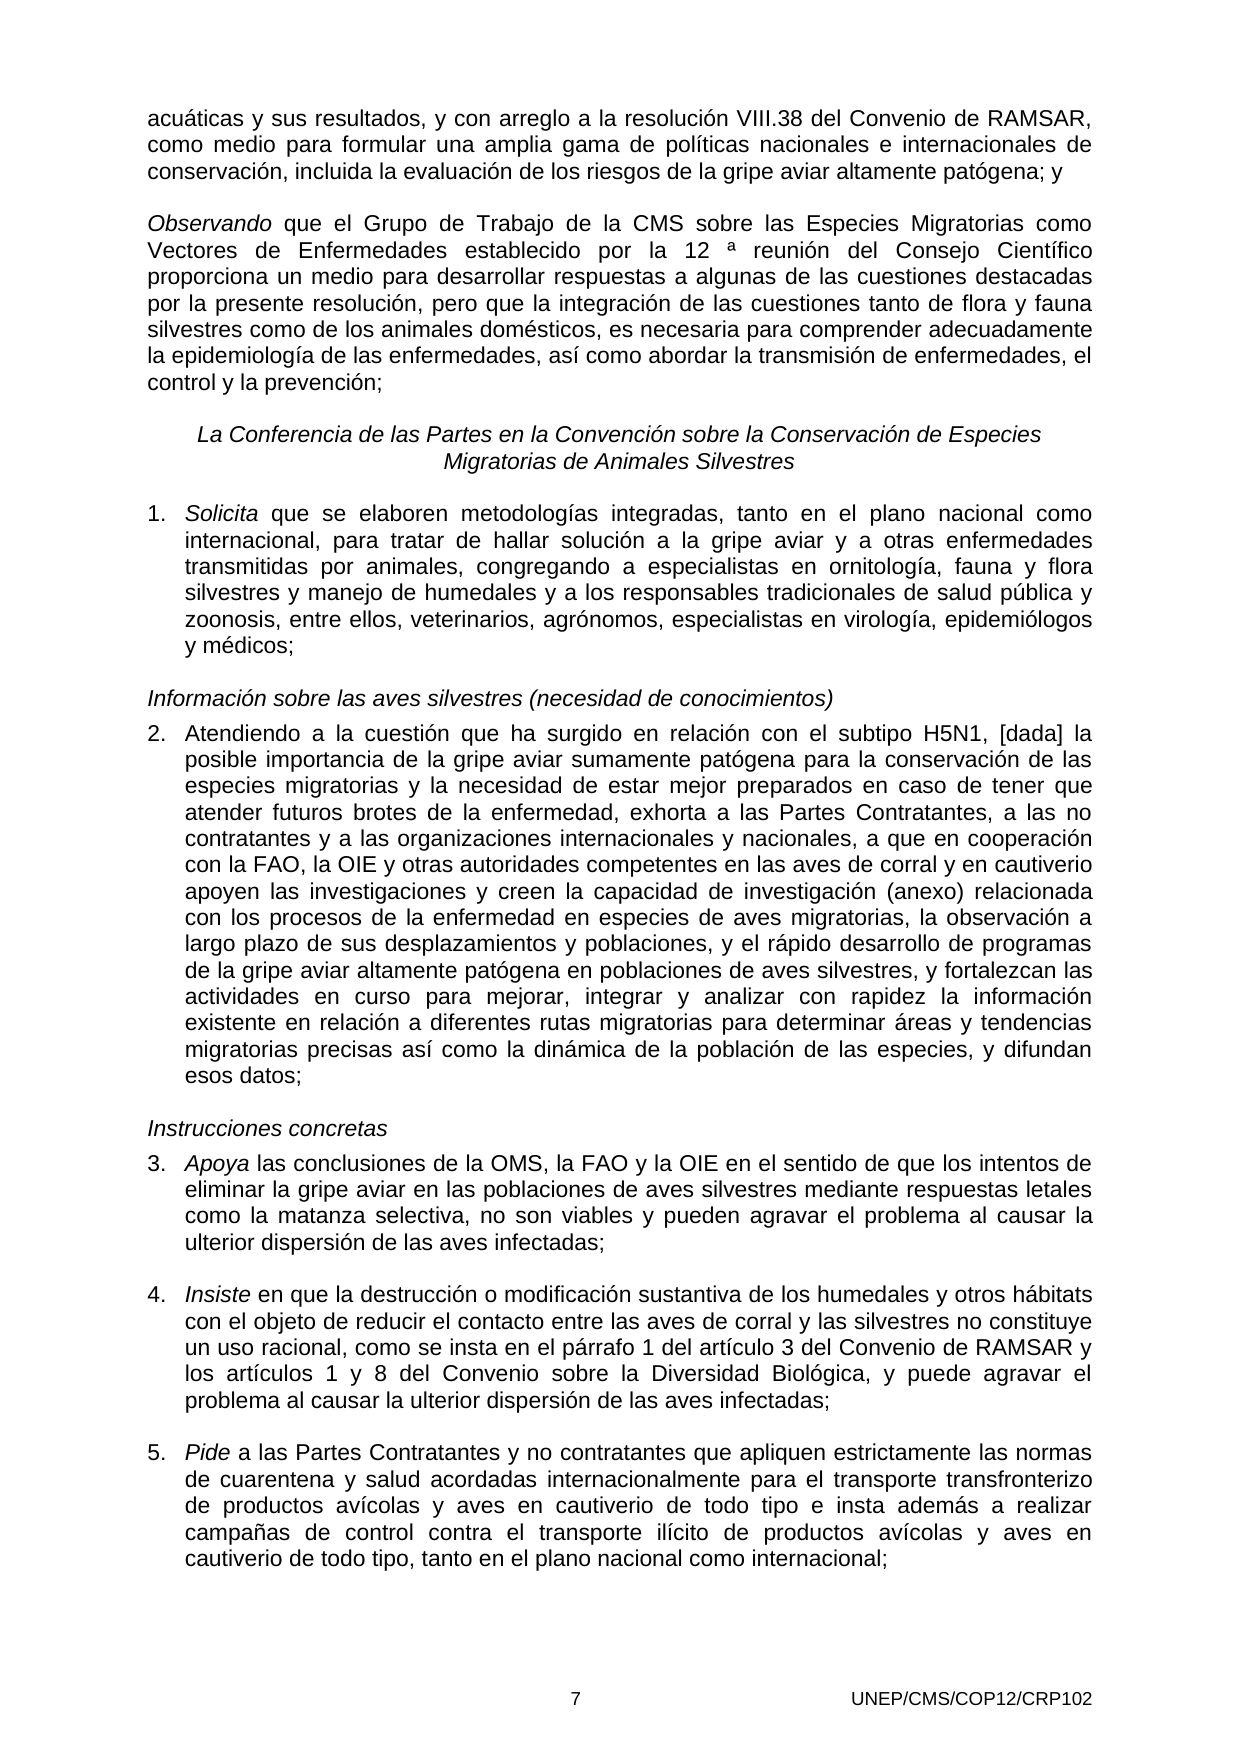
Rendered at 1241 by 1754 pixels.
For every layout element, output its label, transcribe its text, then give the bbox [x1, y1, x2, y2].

list Atendiendo a la cuestión que ha surgido en relación con el subtipo H5N1, [dada] la posible importancia de la gripe aviar sumamente patógena para la conservación de las especies migratorias y la necesidad de estar mejor preparados en caso de tener que atender futuros brotes de la enfermedad, exhorta a las Partes Contratantes, a las no contratantes y a las organizaciones internacionales y nacionales, a que en cooperación con la FAO, la OIE y otras autoridades competentes en las aves de corral y en cautiverio apoyen las investigaciones y creen la capacidad de investigación (anexo) relacionada con los procesos de la enfermedad en especies de aves migratorias, la observación a largo plazo de sus desplazamientos y poblaciones, y el rápido desarrollo de programas de la gripe aviar altamente patógena en poblaciones de aves silvestres, y fortalezcan las actividades en curso para mejorar, integrar y analizar con rapidez la información existente en relación a diferentes rutas migratorias para determinar áreas y tendencias migratorias precisas así como la dinámica de la población de las especies, y difundan esos datos; [147, 719, 1093, 1088]
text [147, 105, 1093, 184]
list Pide a las Partes Contratantes y no contratantes que apliquen estrictamente las normas de cuarentena y salud acordadas internacionalmente para el transporte transfronterizo de productos avícolas y aves en cautiverio de todo tipo e insta además a realizar campañas de control contra el transporte ilícito de productos avícolas y aves en cautiverio de todo tipo, tanto en el plano nacional como internacional; [147, 1439, 1093, 1571]
text Información sobre las aves silvestres (necesidad de conocimientos) [147, 685, 1093, 711]
text La Conferencia de las Partes en la Convención sobre la Conservación de Especies Migratorias de Animales Silvestres [147, 421, 1093, 474]
text Instrucciones concretas [147, 1115, 1093, 1141]
list Insiste en que la destrucción o modificación sustantiva de los humedales y otros hábitats con el objeto de reducir el contacto entre las aves de corral y las silvestres no constituye un uso racional, como se insta en el párrafo 1 del artículo 3 del Convenio de RAMSAR y los artículos 1 y 8 del Convenio sobre la Diversidad Biológica, y puede agravar el problema al causar la ulterior dispersión de las aves infectadas; [147, 1281, 1093, 1413]
text Observando que el Grupo de Trabajo de la CMS sobre las Especies Migratorias como Vectores de Enfermedades establecido por la 12 ª reunión del Consejo Científico proporciona un medio para desarrollar respuestas a algunas de las cuestiones destacadas por la presente resolución, pero que la integración de las cuestiones tanto de flora y fauna silvestres como de los animales domésticos, es necesaria para comprender adecuadamente la epidemiología de las enfermedades, así como abordar la transmisión de enfermedades, el control y la prevención; [147, 210, 1093, 395]
list Solicita que se elaboren metodologías integradas, tanto en el plano nacional como internacional, para tratar de hallar solución a la gripe aviar y a otras enfermedades transmitidas por animales, congregando a especialistas en ornitología, fauna y flora silvestres y manejo de humedales y a los responsables tradicionales de salud pública y zoonosis, entre ellos, veterinarios, agrónomos, especialistas en virología, epidemiólogos y médicos; [147, 500, 1093, 658]
list Apoya las conclusiones de la OMS, la FAO y la OIE en el sentido de que los intentos de eliminar la gripe aviar en las poblaciones de aves silvestres mediante respuestas letales como la matanza selectiva, no son viables y pueden agravar el problema al causar la ulterior dispersión de las aves infectadas; [147, 1149, 1093, 1255]
